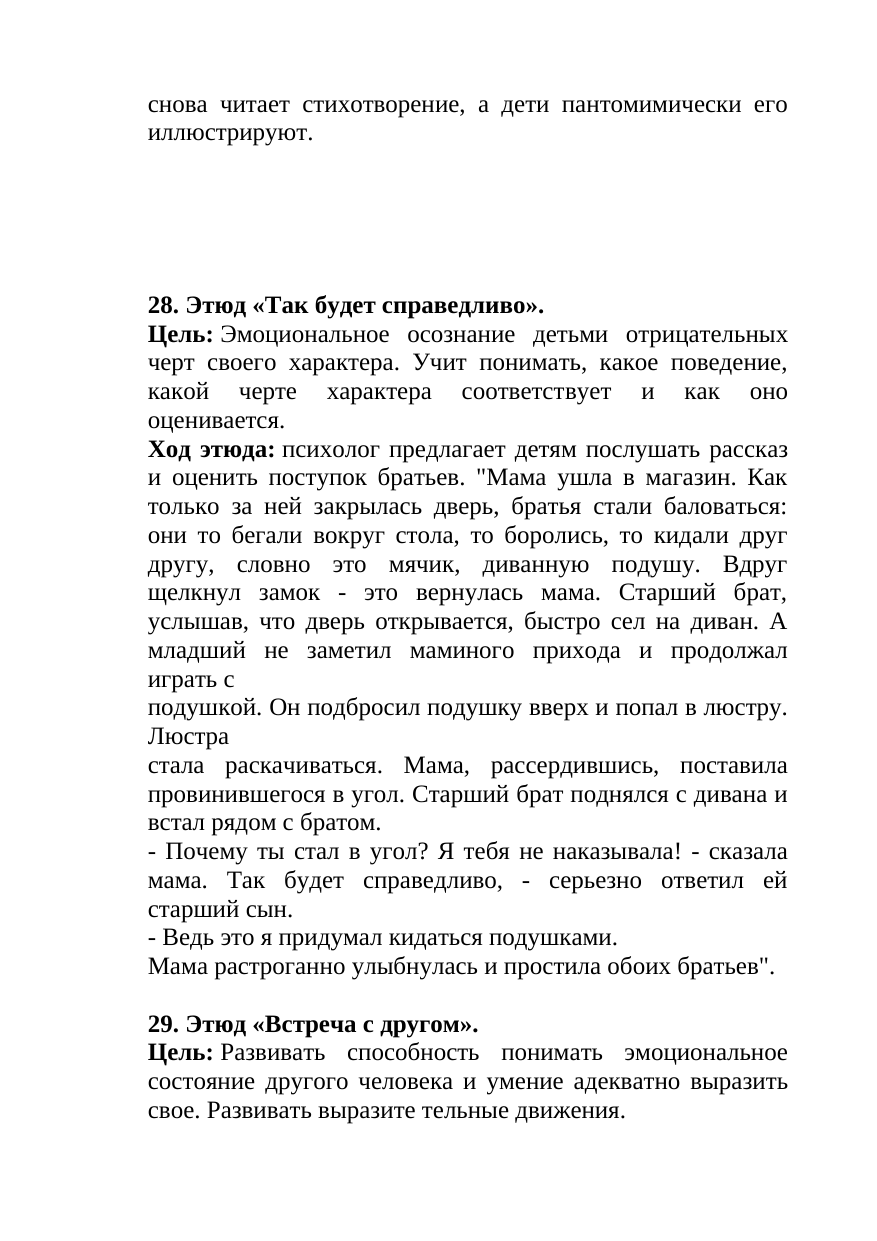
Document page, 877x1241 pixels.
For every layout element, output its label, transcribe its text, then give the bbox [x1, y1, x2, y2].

text Цель: Эмоциональное осознание детьми отрицательных черт своего характера. Учит понимать, какое поведение, какой черте характера соответствует и как оно оценивается. [148, 319, 788, 434]
text Мама растроганно улыбнулась и простила обоих братьев". [148, 951, 788, 980]
text стала раскачиваться. Мама, рассердившись, поставила провинившегося в угол. Старший брат поднялся с дивана и встал рядом с братом. [148, 750, 788, 836]
text 28. Этюд «Так будет справедливо». [148, 290, 788, 319]
text - Ведь это я придумал кидаться подушками. [148, 922, 788, 951]
text подушкой. Он подбросил подушку вверх и попал в люстру. Люстра [148, 692, 788, 750]
text Ход этюда: психолог предлагает детям послушать рассказ и оценить поступок братьев. "Мама ушла в магазин. Как только за ней закрылась дверь, братья стали баловаться: они то бегали вокруг стола, то боролись, то кидали друг другу, словно это мячик, диванную подушу. Вдруг щелкнул замок - это вернулась мама. Старший брат, услышав, что дверь открывается, быстро сел на диван. А младший не заметил маминого прихода и продолжал играть с [148, 434, 788, 692]
text 29. Этюд «Встреча с другом». [148, 1009, 788, 1037]
text - Почему ты стал в угол? Я тебя не наказывала! - сказала мама. Так будет справедливо, - серьезно ответил ей старший сын. [148, 836, 788, 922]
text Цель: Развивать способность понимать эмоциональное состояние другого человека и умение адекватно выразить свое. Развивать выразите тельные движения. [148, 1037, 788, 1124]
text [148, 89, 788, 146]
